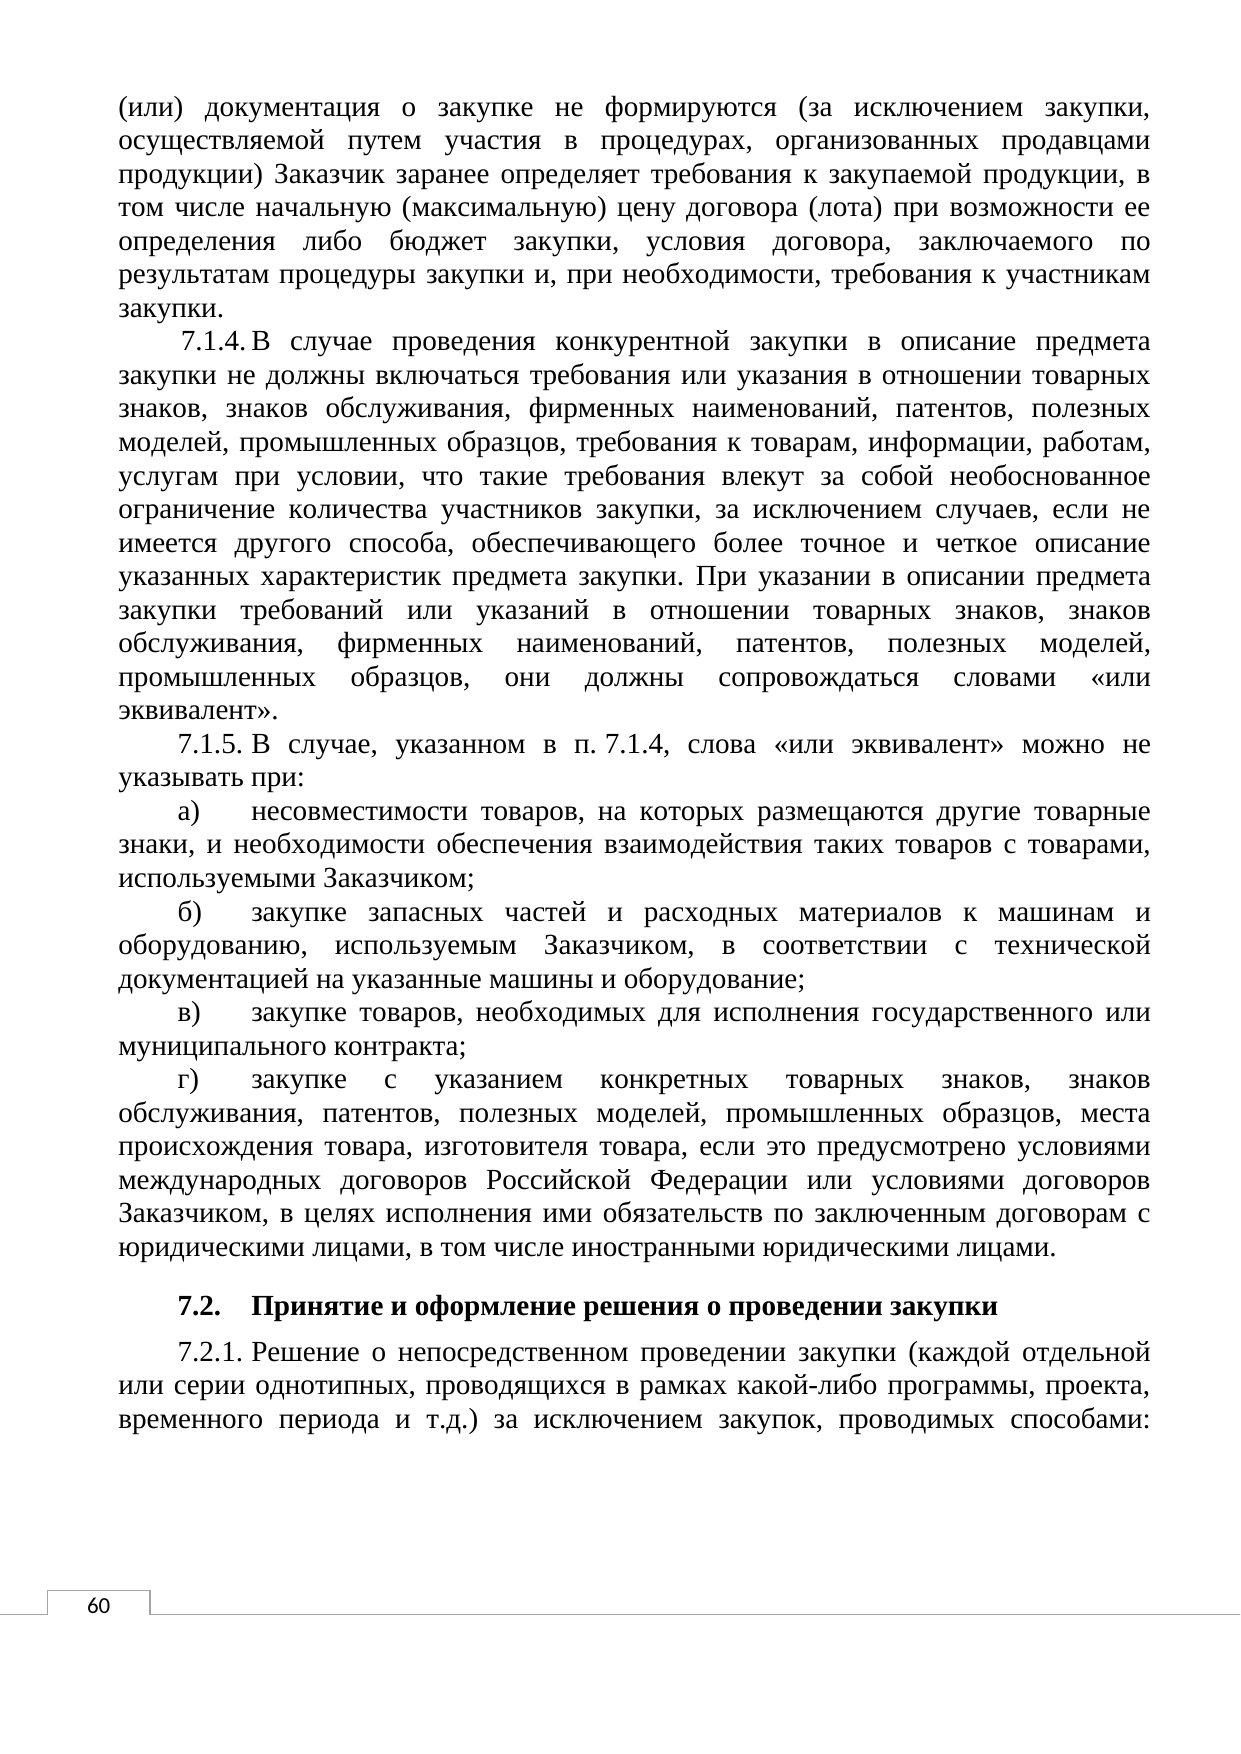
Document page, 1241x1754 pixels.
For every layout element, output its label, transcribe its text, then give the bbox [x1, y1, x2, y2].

list закупке с указанием конкретных товарных знаков, знаков обслуживания, патентов, полезных моделей, промышленных образцов, места происхождения товара, изготовителя товара, если это предусмотрено условиями международных договоров Российской Федерации или условиями договоров Заказчиком, в целях исполнения ими обязательств по заключенным договорам с юридическими лицами, в том числе иностранными юридическими лицами. [118, 1061, 1152, 1263]
list закупке запасных частей и расходных материалов к машинам и оборудованию, используемым Заказчиком, в соответствии с технической документацией на указанные машины и оборудование; [118, 894, 1152, 994]
list В случае проведения конкурентной закупки в описание предмета закупки не должны включаться требования или указания в отношении товарных знаков, знаков обслуживания, фирменных наименований, патентов, полезных моделей, промышленных образцов, требования к товарам, информации, работам, услугам при условии, что такие требования влекут за собой необоснованное ограничение количества участников закупки, за исключением случаев, если не имеется другого способа, обеспечивающего более точное и четкое описание указанных характеристик предмета закупки. При указании в описании предмета закупки требований или указаний в отношении товарных знаков, знаков обслуживания, фирменных наименований, патентов, полезных моделей, промышленных образцов, они должны сопровождаться словами «или эквивалент». [118, 323, 1152, 726]
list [118, 1334, 1152, 1434]
list В случае, указанном в п. 7.1.4, слова «или эквивалент» можно не указывать при: [118, 726, 1152, 793]
list Принятие и оформление решения о проведении закупки [118, 1288, 1152, 1321]
list закупке товаров, необходимых для исполнения государственного или муниципального контракта; [118, 994, 1152, 1061]
list несовместимости товаров, на которых размещаются другие товарные знаки, и необходимости обеспечения взаимодействия таких товаров с товарами, используемыми Заказчиком; [118, 793, 1152, 894]
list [118, 89, 1152, 323]
